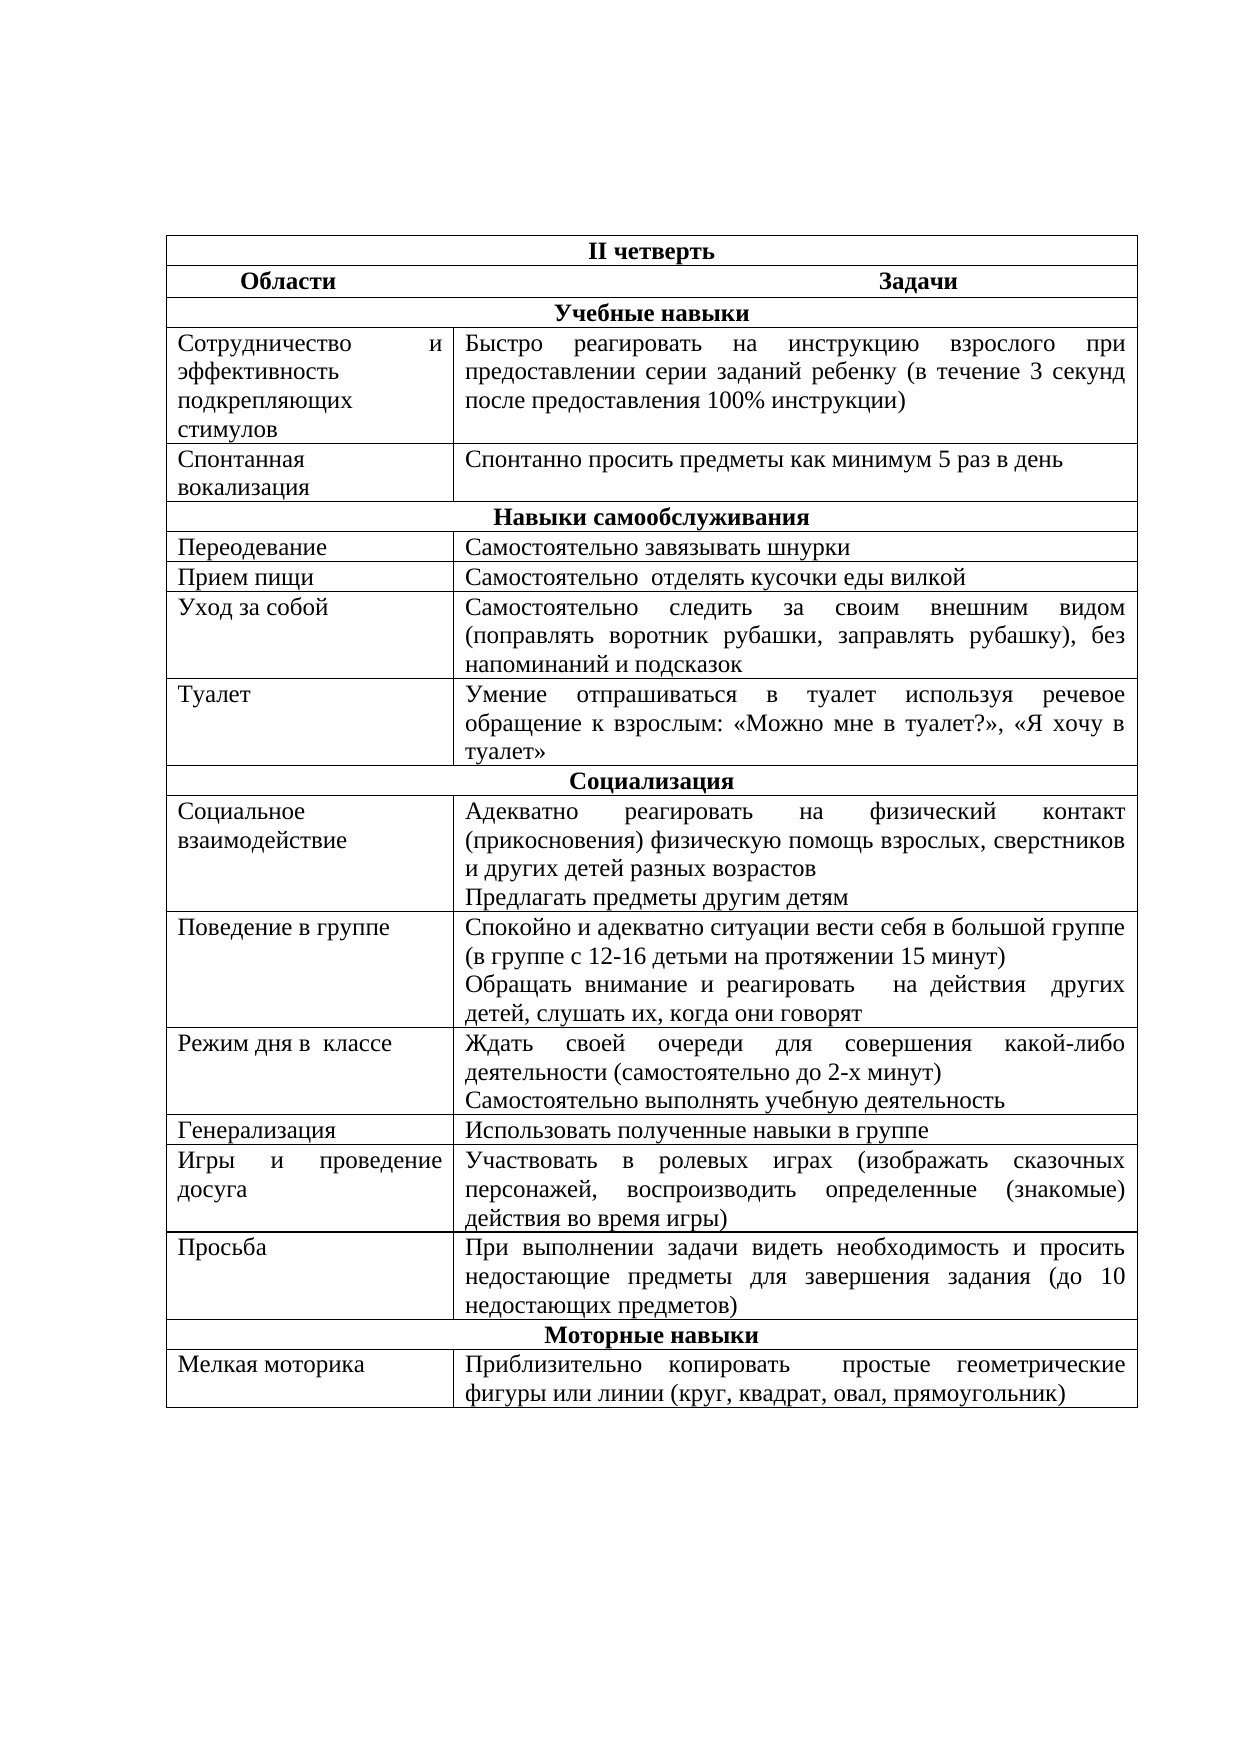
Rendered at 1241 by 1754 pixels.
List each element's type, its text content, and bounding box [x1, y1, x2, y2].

table_cell Генерализация [167, 1115, 453, 1144]
table_cell Мелкая моторика [167, 1350, 453, 1407]
table_cell Переодевание [167, 532, 453, 561]
table_cell При выполнении задачи видеть необходимость и просить недостающие предметы для завершения задания (до 10 недостающих предметов) [454, 1233, 1137, 1319]
table_cell Самостоятельно следить за своим внешним видом (поправлять воротник рубашки, заправлять рубашку), без напоминаний и подсказок [454, 592, 1137, 678]
table_cell Области Задачи [167, 266, 1137, 297]
table_cell Поведение в группе [167, 912, 453, 1027]
table_cell Туалет [167, 679, 453, 765]
table_header II четверть [167, 236, 1137, 265]
table_cell Просьба [167, 1233, 453, 1319]
table_cell Использовать полученные навыки в группе [454, 1115, 1137, 1144]
table_cell Самостоятельно завязывать шнурки [454, 532, 1137, 561]
table_cell Спокойно и адекватно ситуации вести себя в большой группе (в группе с 12-16 детьми на протяжении 15 минут) Обращать внимание и реагировать на действия других детей, слушать их, когда они говорят [454, 912, 1137, 1027]
table_cell Участвовать в ролевых играх (изображать сказочных персонажей, воспроизводить определенные (знакомые) действия во время игры) [454, 1145, 1137, 1231]
table_cell Сотрудничество и эффективность подкрепляющих стимулов [167, 328, 453, 443]
table_cell Самостоятельно отделять кусочки еды вилкой [454, 562, 1137, 591]
table_cell Умение отпрашиваться в туалет используя речевое обращение к взрослым: «Можно мне в туалет?», «Я хочу в туалет» [454, 679, 1137, 765]
table_cell Быстро реагировать на инструкцию взрослого при предоставлении серии заданий ребенку (в течение 3 секунд после предоставления 100% инструкции) [454, 328, 1137, 443]
table_cell Режим дня в классе [167, 1028, 453, 1114]
table_cell Социальное взаимодействие [167, 796, 453, 911]
table_cell Уход за собой [167, 592, 453, 678]
table_cell Ждать своей очереди для совершения какой-либо деятельности (самостоятельно до 2-х минут) Самостоятельно выполнять учебную деятельность [454, 1028, 1137, 1114]
table_cell Приблизительно копировать простые геометрические фигуры или линии (круг, квадрат, овал, прямоугольник) [454, 1350, 1137, 1407]
table_cell Прием пищи [167, 562, 453, 591]
table_cell Адекватно реагировать на физический контакт (прикосновения) физическую помощь взрослых, сверстников и других детей разных возрастов Предлагать предметы другим детям [454, 796, 1137, 911]
table_cell Социализация [167, 766, 1137, 795]
table_cell Учебные навыки [167, 298, 1137, 327]
table_cell Спонтанная вокализация [167, 444, 453, 501]
table_cell Игры и проведение досуга [167, 1145, 453, 1231]
table_cell Моторные навыки [167, 1320, 1137, 1348]
table_cell Навыки самообслуживания [167, 502, 1137, 531]
table_cell Спонтанно просить предметы как минимум 5 раз в день [454, 444, 1137, 501]
